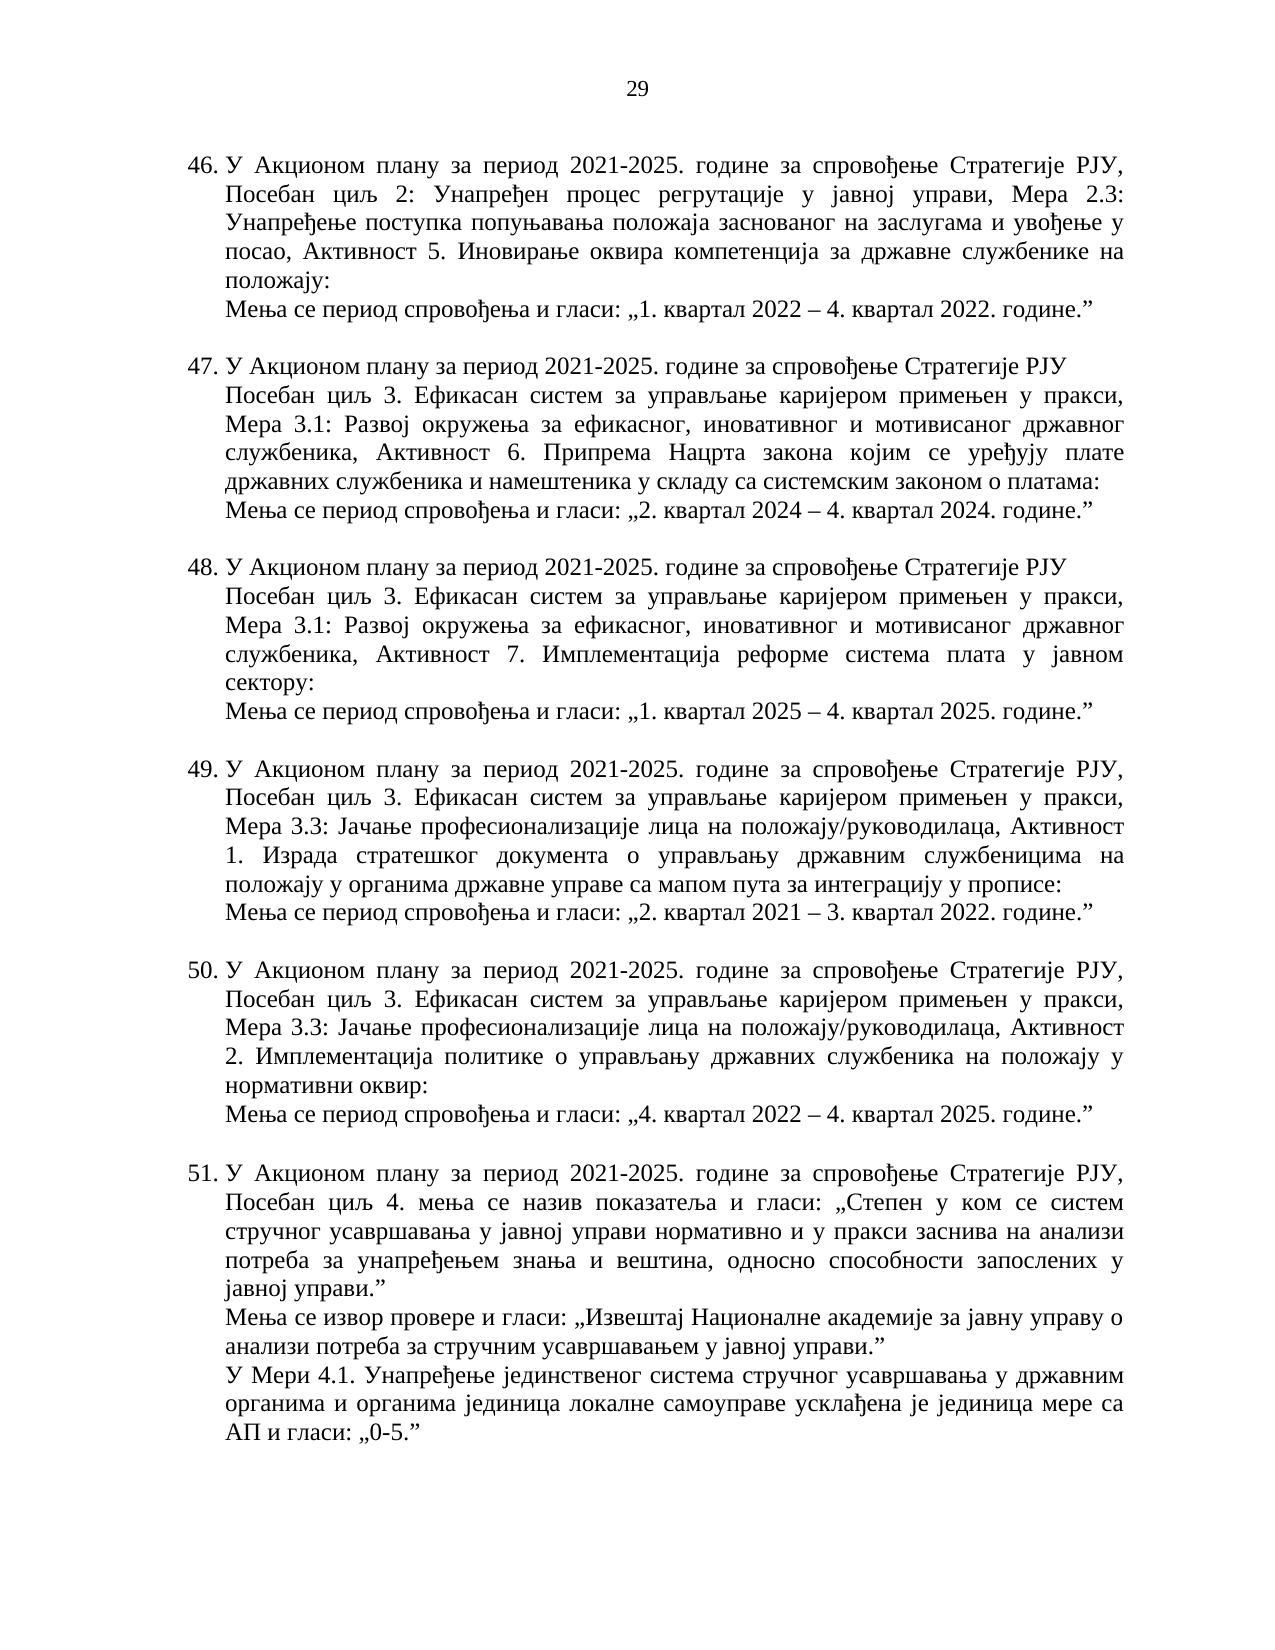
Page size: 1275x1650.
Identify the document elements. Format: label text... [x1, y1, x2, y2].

list У Акционом плану за период 2021-2025. године за спровођење Стратегије РЈУ [187, 351, 1125, 380]
text Мења се период спровођења и гласи: „1. квартал 2025 – 4. квартал 2025. године.” [150, 696, 1125, 725]
list У Акционом плану за период 2021-2025. године за спровођење Стратегије РЈУ, Посебан циљ 4. мења се назив показатеља и гласи: „Степен у ком се систем стручног усавршавања у јавној управи нормативно и у пракси заснива на анализи потреба за унапређењем знања и вештина, односно способности запослених у јавној управи.” [187, 1158, 1125, 1302]
text У Meри 4.1. Унапређење јединственог система стручног усавршавања у државним органима и органима јединица локалне самоуправе усклађена је јединица мере са АП и гласи: „0-5.” [225, 1360, 1125, 1446]
list Посебан циљ 3. Ефикасан систем за управљање каријером примењен у пракси, Meрa 3.1: Развој окружења за ефикасног, иновативног и мотивисаног државног службеника, Активност 7. Имплементација реформе система плата у јавном сектору: [225, 581, 1125, 696]
list У Акционом плану за период 2021-2025. године за спровођење Стратегије РЈУ [187, 552, 1125, 581]
text Мења се извор провере и гласи: „Извештај Националне академије за јавну управу о анализи потреба за стручним усавршавањем у јавној управи.” [225, 1302, 1125, 1360]
text Мења се период спровођења и гласи: „2. квартал 2024 – 4. квартал 2024. године.” [150, 495, 1125, 524]
text Мења се период спровођења и гласи: „1. квартал 2022 – 4. квартал 2022. године.” [150, 294, 1125, 322]
text Мења се период спровођења и гласи: „2. квартал 2021 – 3. квартал 2022. године.” [150, 897, 1125, 926]
list У Акционом плану за период 2021-2025. године за спровођење Стратегије РЈУ, Посебан циљ 2: Унапређен процес регрутације у јавној управи, Meрa 2.3: Унапређење поступка попуњавања положаја заснованог на заслугама и увођење у посао, Активност 5. Иновирање оквира компетенција за државне службенике на положају: [187, 150, 1125, 294]
list У Акционом плану за период 2021-2025. године за спровођење Стратегије РЈУ, Посебан циљ 3. Ефикасан систем за управљање каријером примењен у пракси, Meрa 3.3: Јачање професионализације лица на положају/руководилаца, Активност 2. Имплементација политике о управљању државних службеника на положају у нормативни оквир: [187, 955, 1125, 1099]
list У Акционом плану за период 2021-2025. године за спровођење Стратегије РЈУ, Посебан циљ 3. Ефикасан систем за управљање каријером примењен у пракси, Meрa 3.3: Јачање професионализације лица на положају/руководилаца, Активност 1. Израда стратешког документа о управљању државним службеницима на положају у органима државне управе са мапом пута за интеграцију у прописе: [187, 754, 1125, 897]
text Мења се период спровођења и гласи: „4. квартал 2022 – 4. квартал 2025. године.” [150, 1099, 1125, 1127]
list Посебан циљ 3. Ефикасан систем за управљање каријером примењен у пракси, Meрa 3.1: Развој окружења за ефикасног, иновативног и мотивисаног државног службеника, Активност 6. Припрема Нацрта закона којим се уређују плате државних службеника и намештеника у складу са системским законом о платама: [225, 380, 1125, 495]
